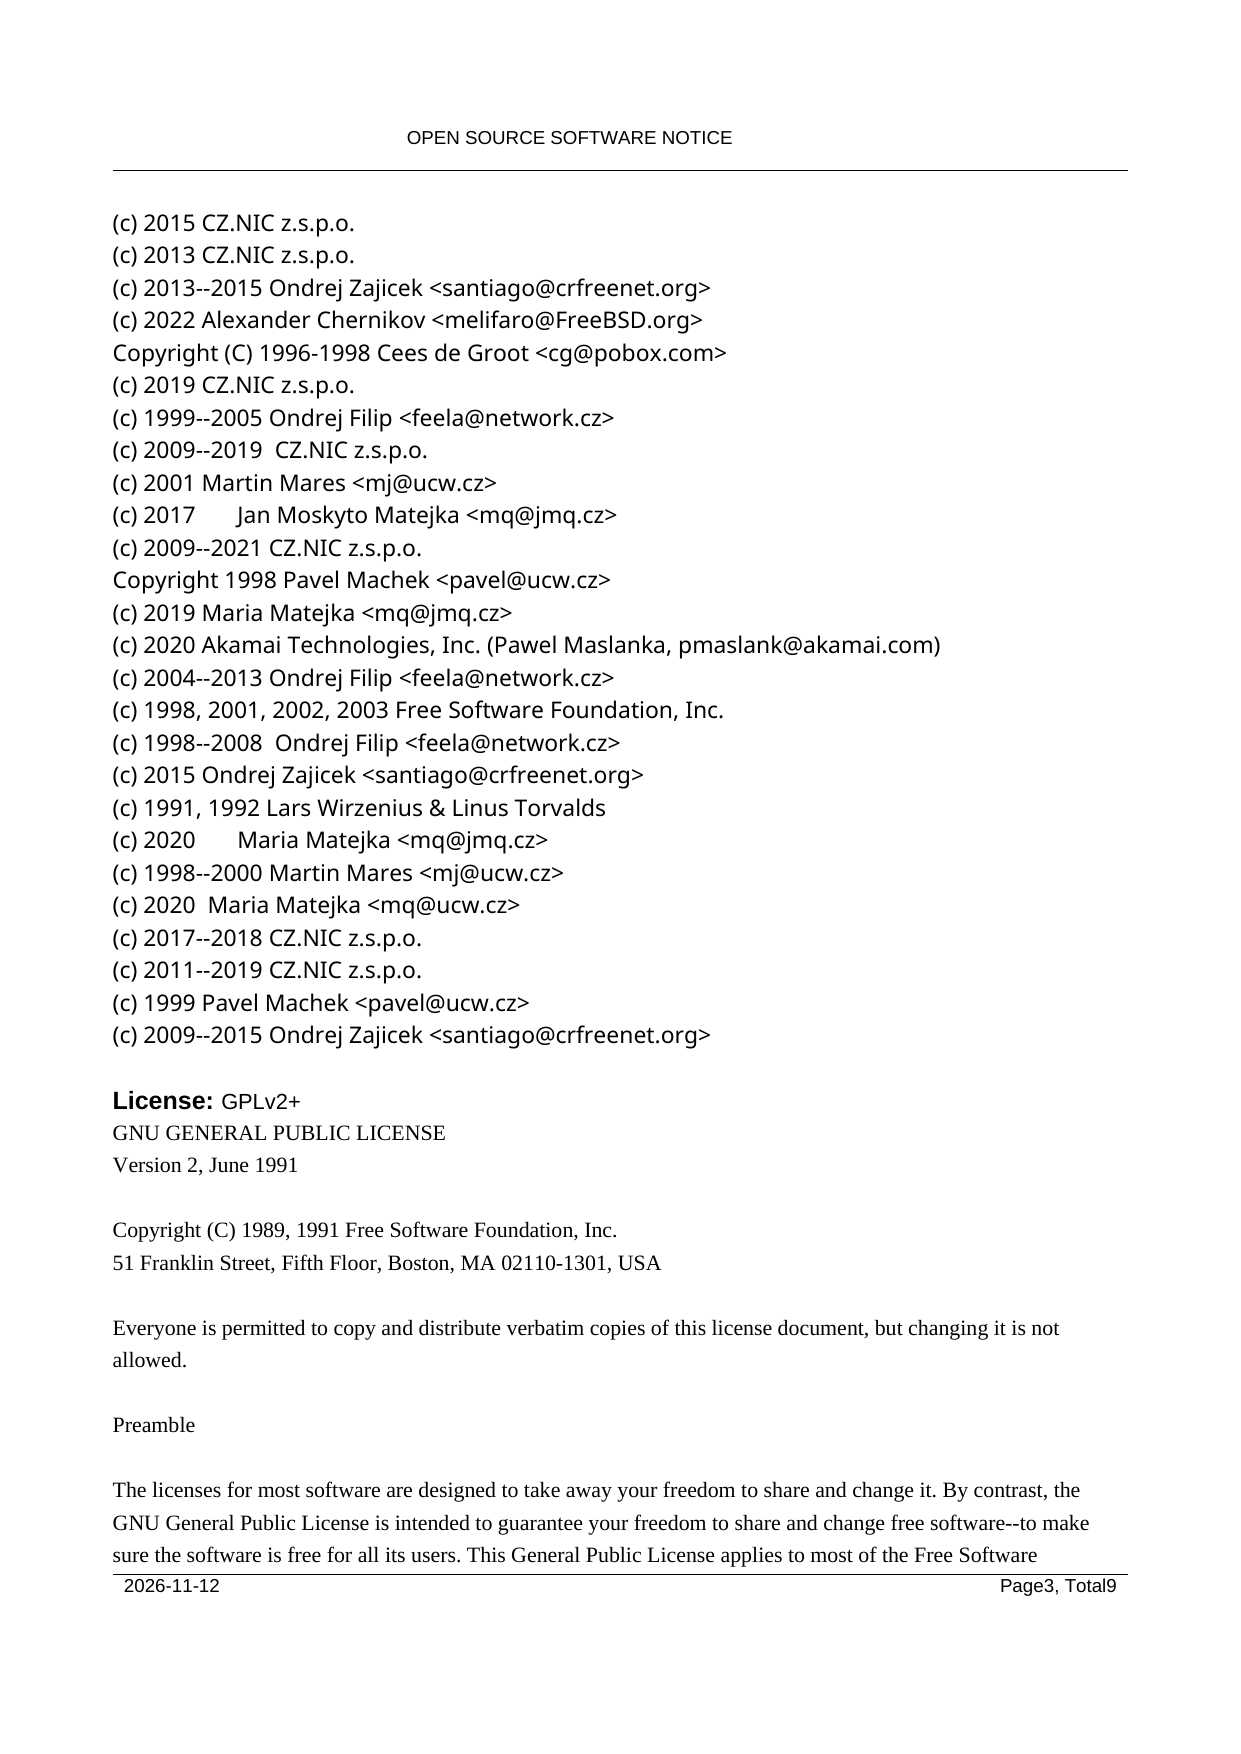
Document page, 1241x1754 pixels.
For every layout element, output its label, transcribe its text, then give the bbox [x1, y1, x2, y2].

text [112, 1116, 1128, 1571]
text License: GPLv2+ [112, 1084, 1128, 1116]
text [112, 206, 1128, 1084]
